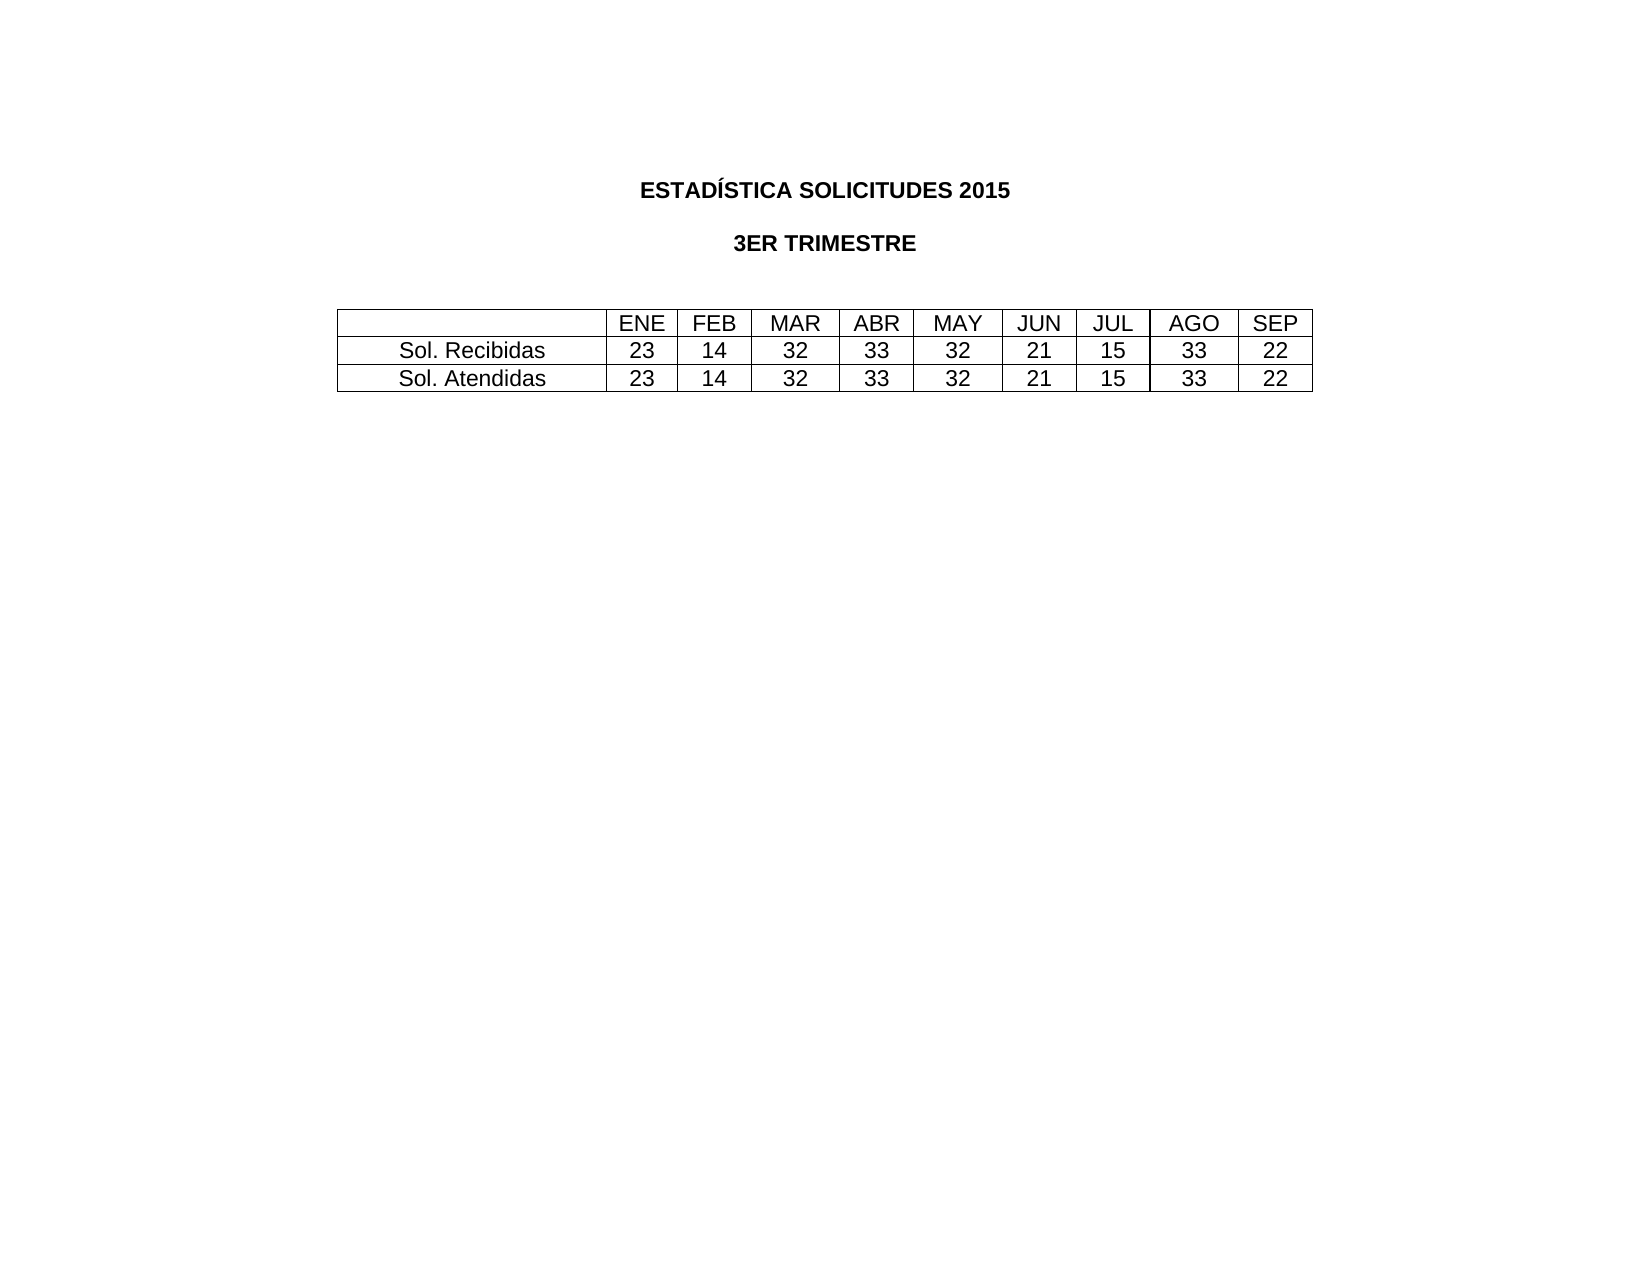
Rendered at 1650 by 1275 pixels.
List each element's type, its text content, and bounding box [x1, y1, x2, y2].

table_header JUL [1077, 310, 1149, 336]
table_cell 15 [1077, 365, 1149, 391]
table_cell 23 [607, 337, 677, 364]
table_cell 21 [1003, 365, 1076, 391]
table_cell 33 [840, 337, 913, 364]
table_header JUN [1003, 310, 1076, 336]
table_header MAR [752, 310, 839, 336]
table_cell 32 [914, 365, 1002, 391]
text ESTADÍSTICA SOLICITUDES 2015 [148, 177, 1502, 203]
table_cell 14 [678, 365, 751, 391]
table_cell Sol. Recibidas [338, 337, 606, 364]
table_cell 32 [752, 337, 839, 364]
table_cell 33 [1151, 365, 1238, 391]
table_cell 14 [678, 337, 751, 364]
table_cell 15 [1077, 337, 1149, 364]
table_cell Sol. Atendidas [338, 365, 606, 391]
table_header FEB [678, 310, 751, 336]
table_cell 22 [1239, 337, 1312, 364]
table_header MAY [914, 310, 1002, 336]
table_cell 32 [752, 365, 839, 391]
table_header AGO [1151, 310, 1238, 336]
table_cell 33 [840, 365, 913, 391]
table_header SEP [1239, 310, 1312, 336]
text 3ER TRIMESTRE [148, 230, 1502, 256]
table_cell 32 [914, 337, 1002, 364]
table_header ABR [840, 310, 913, 336]
table_cell 22 [1239, 365, 1312, 391]
table_header ENE [607, 310, 677, 336]
table_cell 23 [607, 365, 677, 391]
table_cell 33 [1151, 337, 1238, 364]
table_cell 21 [1003, 337, 1076, 364]
table_header [338, 310, 606, 336]
